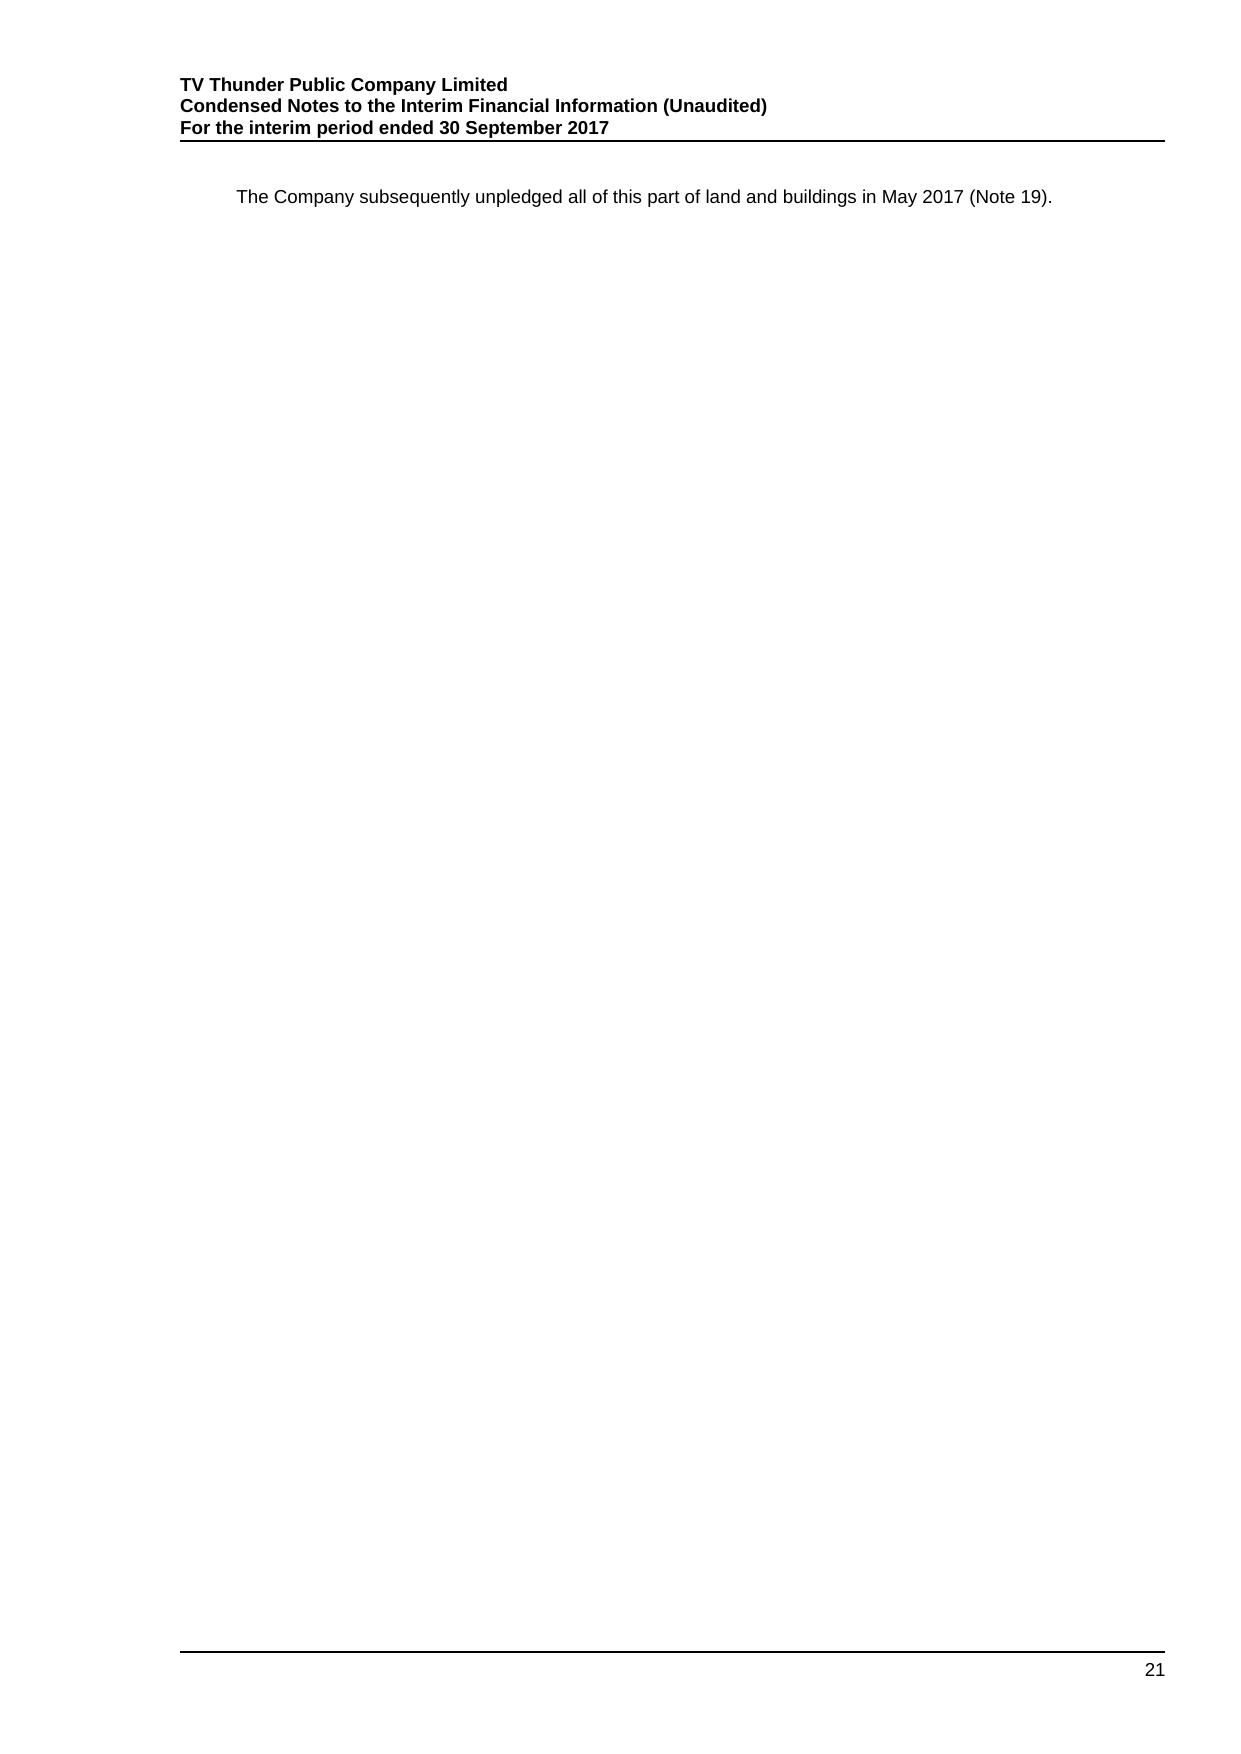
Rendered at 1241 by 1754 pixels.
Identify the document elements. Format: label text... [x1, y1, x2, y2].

text The Company subsequently unpledged all of this part of land and buildings in May 2017 (Note 19). [236, 186, 1165, 207]
